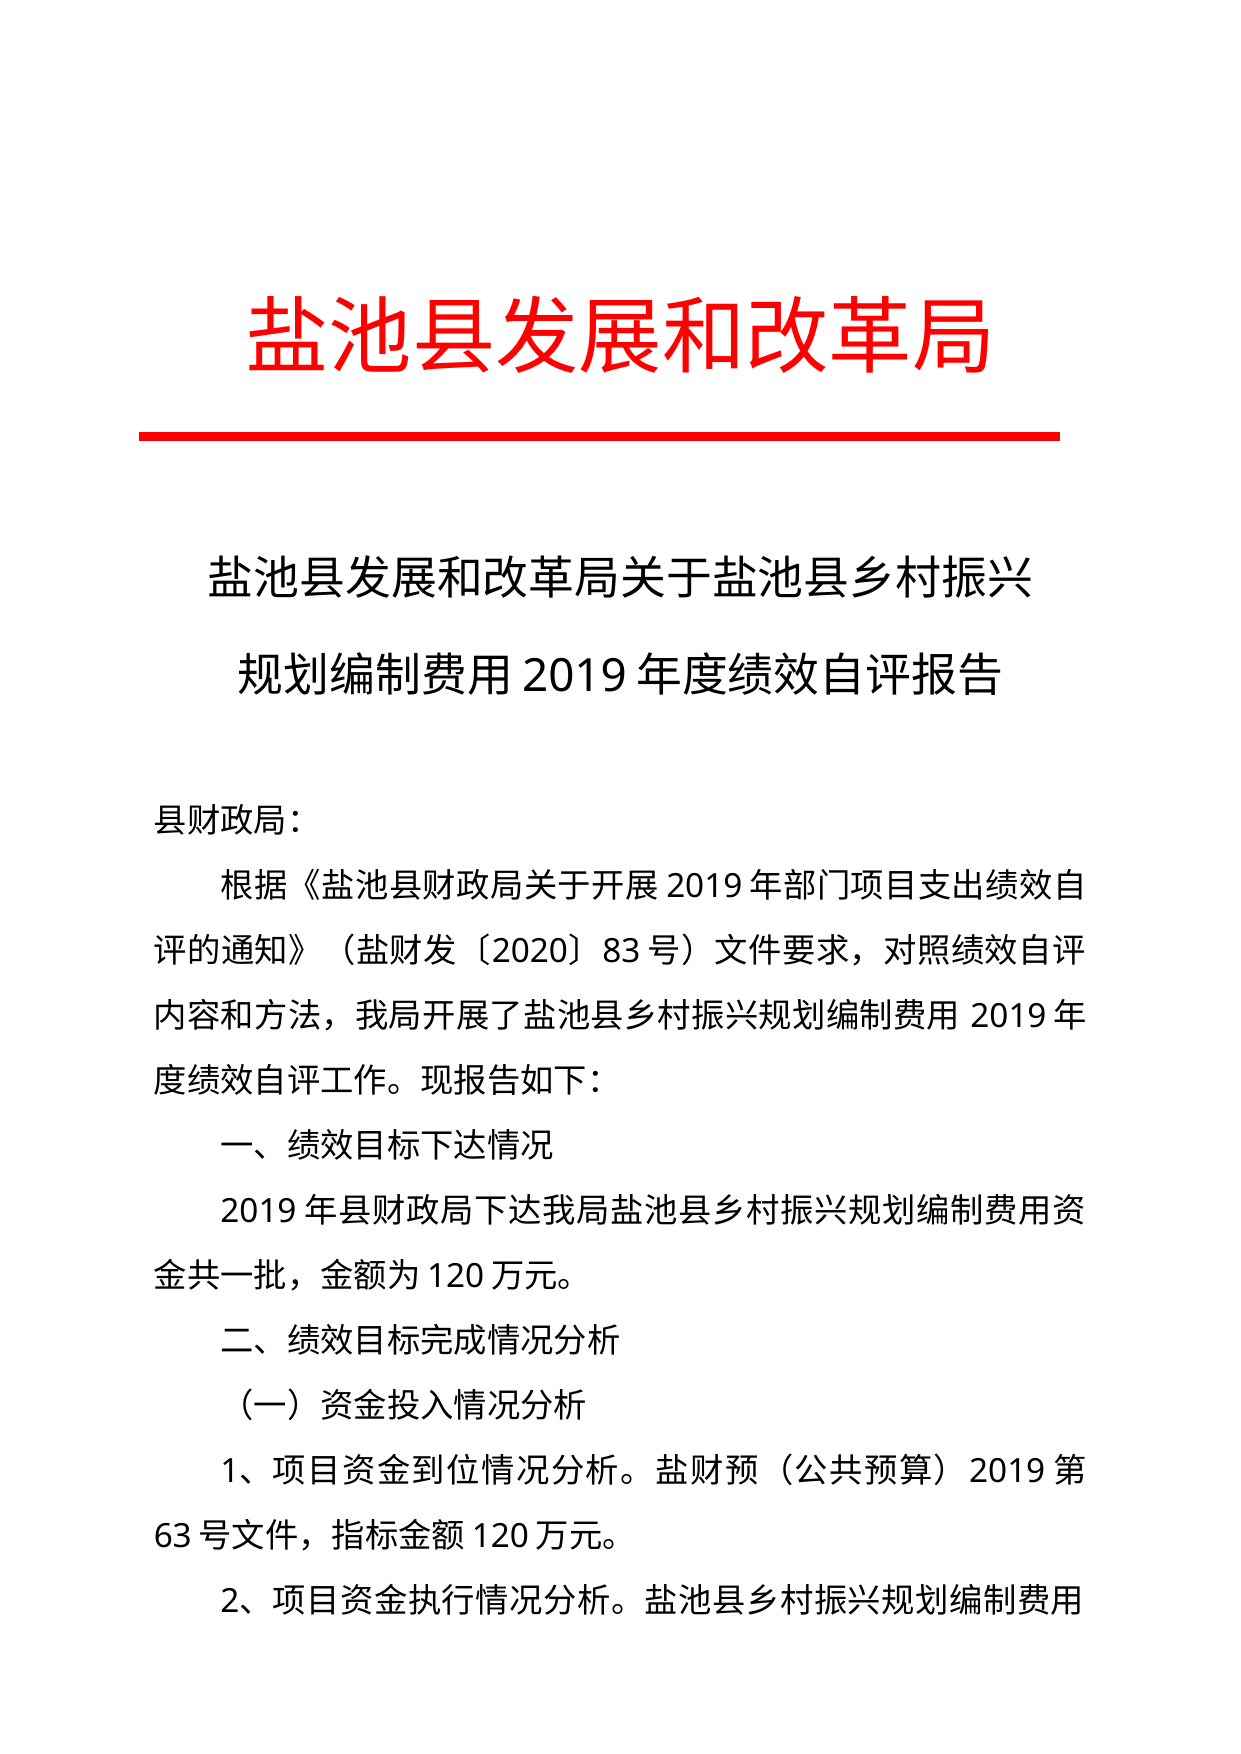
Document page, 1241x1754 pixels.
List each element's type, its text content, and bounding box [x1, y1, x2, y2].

list 资金投入情况分析 [153, 1370, 1087, 1435]
title 绩效目标下达情况 [153, 1110, 1087, 1175]
title 2019年县财政局下达我局盐池县乡村振兴规划编制费用资金共一批，金额为120万元。 [153, 1175, 1087, 1305]
text 盐池县发展和改革局 [153, 265, 1087, 395]
title 根据《盐池县财政局关于开展2019年部门项目支出绩效自评的通知》（盐财发〔2020〕83号）文件要求，对照绩效自评内容和方法，我局开展了盐池县乡村振兴规划编制费用2019年度绩效自评工作。现报告如下： [153, 850, 1087, 1110]
text 盐池县发展和改革局关于盐池县乡村振兴 [153, 525, 1087, 623]
text 县财政局： [153, 785, 1087, 850]
title 绩效目标完成情况分析 [153, 1305, 1087, 1370]
text 规划编制费用2019年度绩效自评报告 [153, 623, 1087, 720]
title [153, 1565, 1087, 1630]
list 项目资金到位情况分析。盐财预（公共预算）2019第63号文件，指标金额120万元。 [153, 1435, 1087, 1565]
